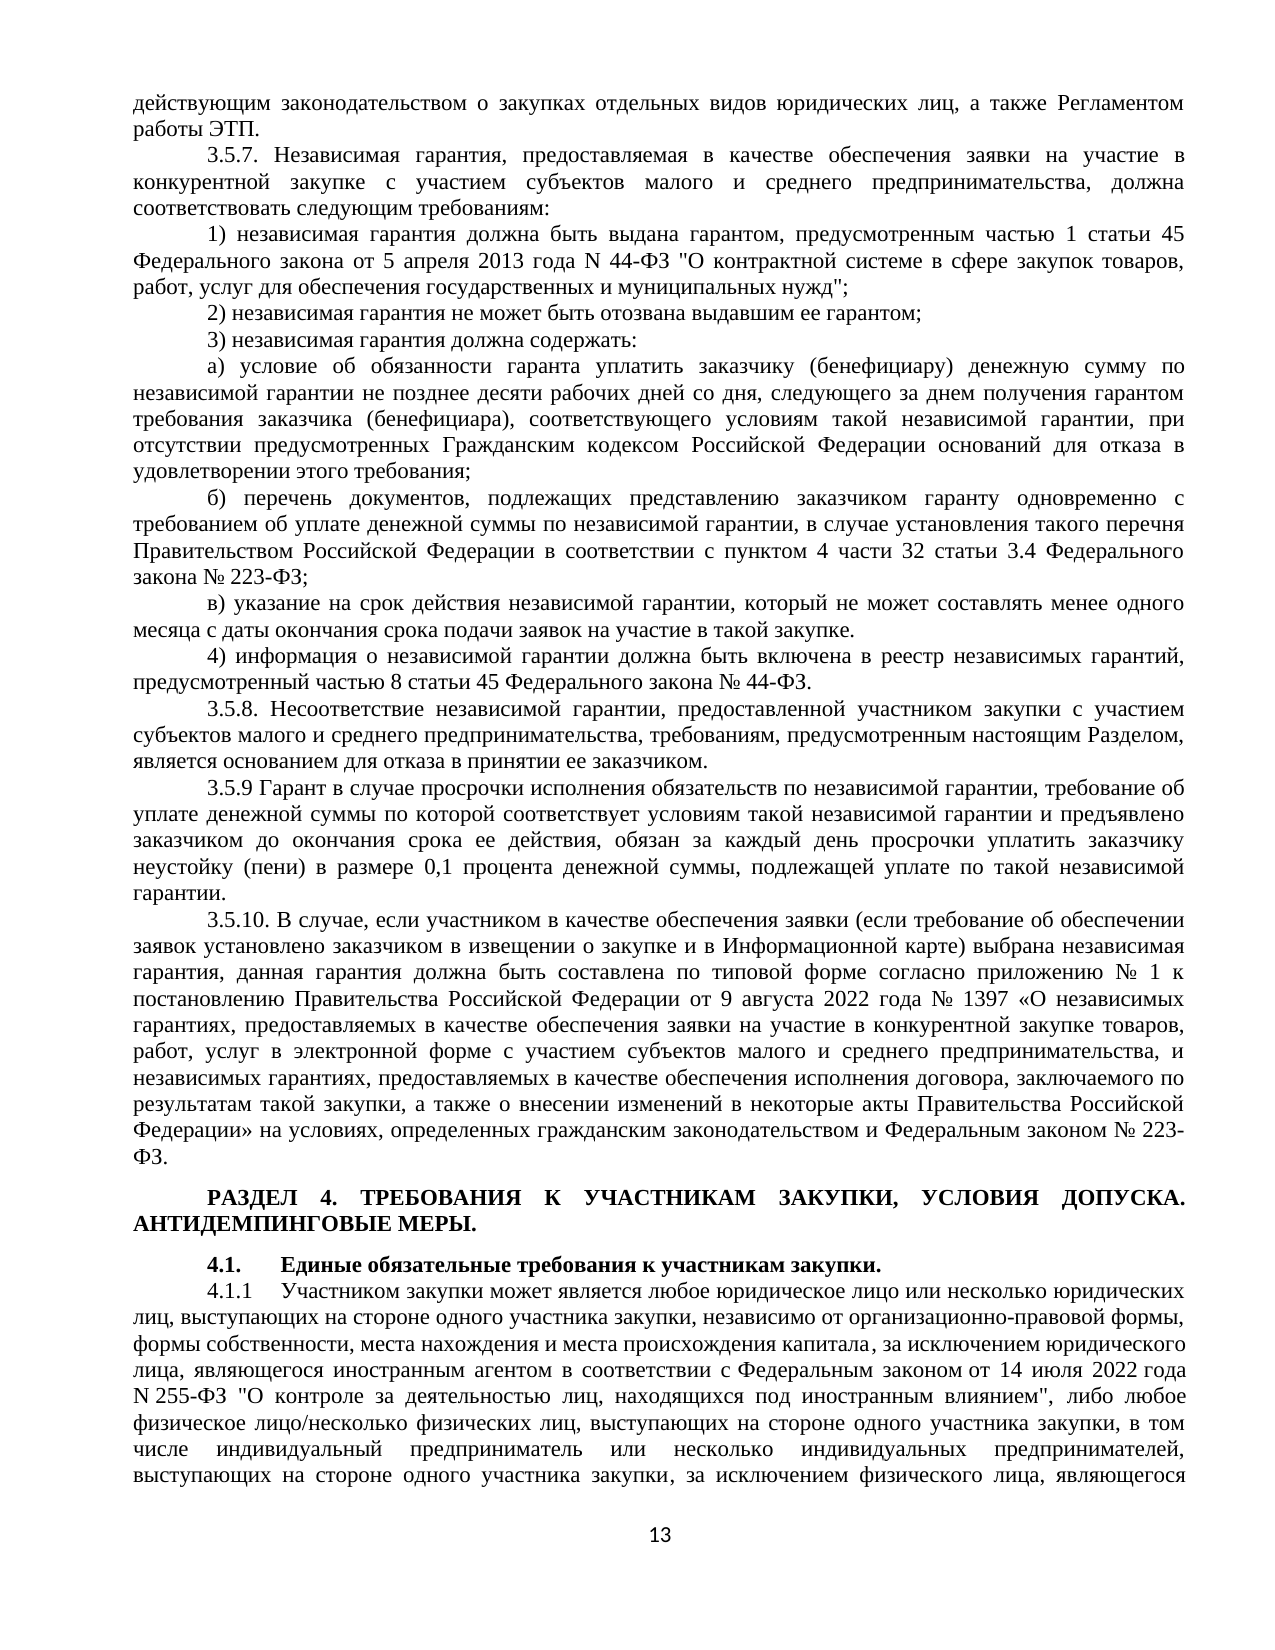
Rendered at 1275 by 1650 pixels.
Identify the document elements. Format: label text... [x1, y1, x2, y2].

text 3.5.7. Независимая гарантия, предоставляемая в качестве обеспечения заявки на участие в конкурентной закупке с участием субъектов малого и среднего предпринимательства, должна соответствовать следующим требованиям: [133, 141, 1186, 220]
text 2) независимая гарантия не может быть отозвана выдавшим ее гарантом; [133, 299, 1186, 326]
text в) указание на срок действия независимой гарантии, который не может составлять менее одного месяца с даты окончания срока подачи заявок на участие в такой закупке. [133, 589, 1186, 642]
text 3.5.10. В случае, если участником в качестве обеспечения заявки (если требование об обеспечении заявок установлено заказчиком в извещении о закупке и в Информационной карте) выбрана независимая гарантия, данная гарантия должна быть составлена по типовой форме согласно приложению № 1 к постановлению Правительства Российской Федерации от 9 августа 2022 года № 1397 «О независимых гарантиях, предоставляемых в качестве обеспечения заявки на участие в конкурентной закупке товаров, работ, услуг в электронной форме с участием субъектов малого и среднего предпринимательства, и независимых гарантиях, предоставляемых в качестве обеспечения исполнения договора, заключаемого по результатам такой закупки, а также о внесении изменений в некоторые акты Правительства Российской Федерации» на условиях, определенных гражданским законодательством и Федеральным законом № 223-ФЗ. [133, 906, 1186, 1169]
text 3) независимая гарантия должна содержать: [133, 326, 1186, 352]
text 3.5.8. Несоответствие независимой гарантии, предоставленной участником закупки с участием субъектов малого и среднего предпринимательства, требованиям, предусмотренным настоящим Разделом, является основанием для отказа в принятии ее заказчиком. [133, 695, 1186, 774]
text 1) независимая гарантия должна быть выдана гарантом, предусмотренным частью 1 статьи 45 Федерального закона от 5 апреля 2013 года N 44-ФЗ "О контрактной системе в сфере закупок товаров, работ, услуг для обеспечения государственных и муниципальных нужд"; [133, 220, 1186, 299]
text РАЗДЕЛ 4. ТРЕБОВАНИЯ К УЧАСТНИКАМ ЗАКУПКИ, УСЛОВИЯ ДОПУСКА. АНТИДЕМПИНГОВЫЕ МЕРЫ. [133, 1183, 1186, 1236]
text 3.5.9 Гарант в случае просрочки исполнения обязательств по независимой гарантии, требование об уплате денежной суммы по которой соответствует условиям такой независимой гарантии и предъявлено заказчиком до окончания срока ее действия, обязан за каждый день просрочки уплатить заказчику неустойку (пени) в размере 0,1 процента денежной суммы, подлежащей уплате по такой независимой гарантии. [133, 774, 1186, 906]
text а) условие об обязанности гаранта уплатить заказчику (бенефициару) денежную сумму по независимой гарантии не позднее десяти рабочих дней со дня, следующего за днем получения гарантом требования заказчика (бенефициара), соответствующего условиям такой независимой гарантии, при отсутствии предусмотренных Гражданским кодексом Российской Федерации оснований для отказа в удовлетворении этого требования; [133, 352, 1186, 484]
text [133, 1277, 1186, 1488]
text б) перечень документов, подлежащих представлению заказчиком гаранту одновременно с требованием об уплате денежной суммы по независимой гарантии, в случае установления такого перечня Правительством Российской Федерации в соответствии с пунктом 4 части 32 статьи 3.4 Федерального закона № 223-ФЗ; [133, 484, 1186, 589]
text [133, 89, 1186, 141]
text 4.1. Единые обязательные требования к участникам закупки. [133, 1251, 1186, 1277]
text 4) информация о независимой гарантии должна быть включена в реестр независимых гарантий, предусмотренный частью 8 статьи 45 Федерального закона № 44-ФЗ. [133, 642, 1186, 695]
